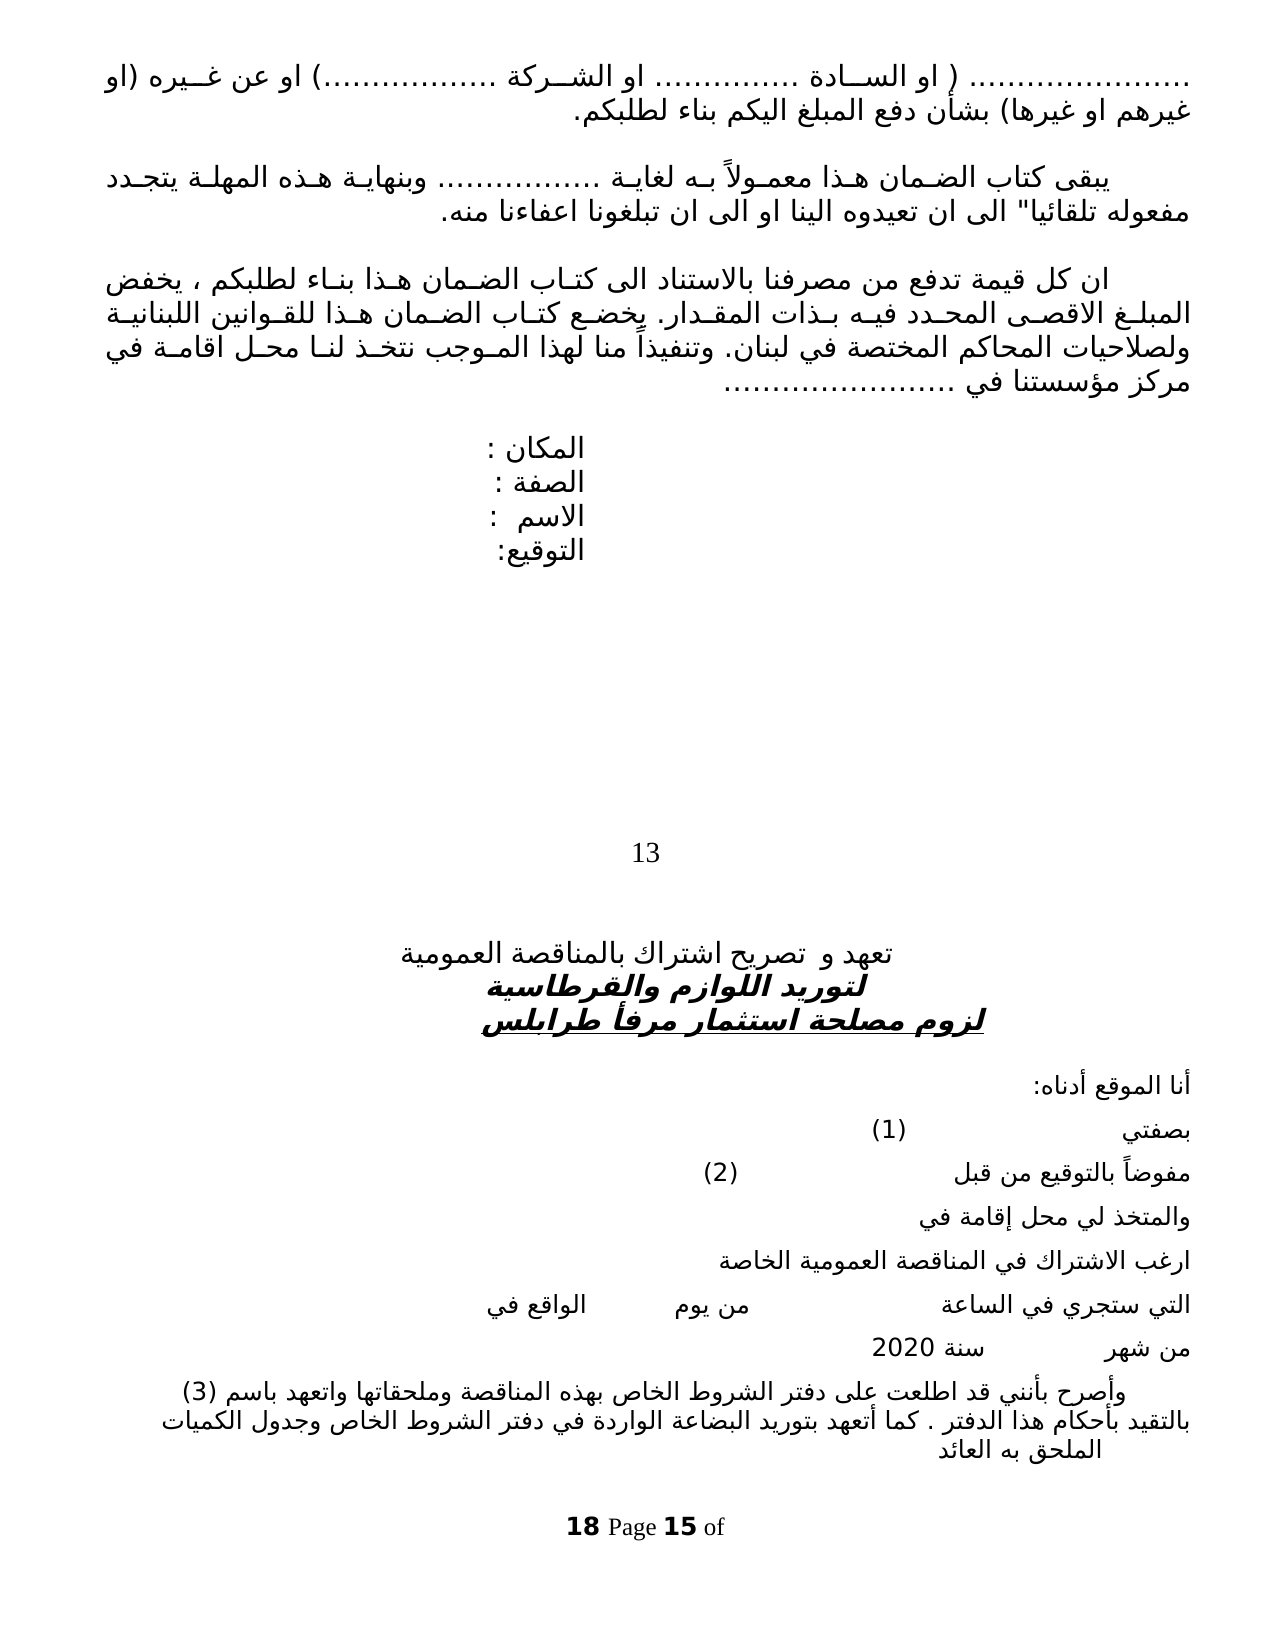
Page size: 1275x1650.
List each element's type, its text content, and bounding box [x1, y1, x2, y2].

subtitle لزوم مصلحة استثمار مرفأ طرابلس [188, 1004, 1274, 1038]
text بصفتي (1) [105, 1115, 1191, 1144]
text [105, 59, 1191, 127]
text الصفة : [105, 465, 1191, 499]
subtitle 13 [105, 836, 1185, 869]
text مفوضاً بالتوقيع من قبل (2) [105, 1159, 1191, 1188]
text أنا الموقع أدناه: [105, 1071, 1191, 1100]
text ان كل قيمة تدفع من مصرفنا بالاستناد الى كتاب الضمان هذا بناء لطلبكم ، يخفض المبلغ الاقصى المحدد فيه بذات المقدار. يخضع كتاب الضمان هذا للقوانين اللبنانية ولصلاحيات المحاكم المختصة في لبنان. وتنفيذاً منا لهذا الموجب نتخذ لنا محل اقامة في مركز مؤسستنا في …………………… [105, 262, 1191, 398]
text من شهر سنة 2020 [105, 1334, 1191, 1363]
text لتوريد اللوازم والقرطاسية [105, 970, 1191, 1004]
subtitle تعهد و تصريح اشتراك بالمناقصة العمومية [105, 936, 1185, 970]
text التوقيع: [105, 533, 1191, 567]
text المكان : [105, 431, 1191, 465]
text يبقى كتاب الضمان هذا معمولاً به لغاية …………….. وبنهاية هذه المهلة يتجدد مفعوله تلقائيا" الى ان تعيدوه الينا او الى ان تبلغونا اعفاءنا منه. [105, 161, 1191, 228]
text التي ستجري في الساعة من يوم الواقع في [105, 1290, 1191, 1319]
text ارغب الاشتراك في المناقصة العمومية الخاصة [105, 1246, 1191, 1275]
text بالتقيد بأحكام هذا الدفتر . كما أتعهد بتوريد البضاعة الواردة في دفتر الشروط الخاص وجدول الكميات الملحق به العائد [105, 1407, 1191, 1465]
text الاسم : [105, 499, 1191, 533]
text وأصرح بأنني قد اطلعت على دفتر الشروط الخاص بهذه المناقصة وملحقاتها واتعهد باسم (3) [105, 1377, 1191, 1407]
text والمتخذ لي محل إقامة في [105, 1202, 1191, 1232]
